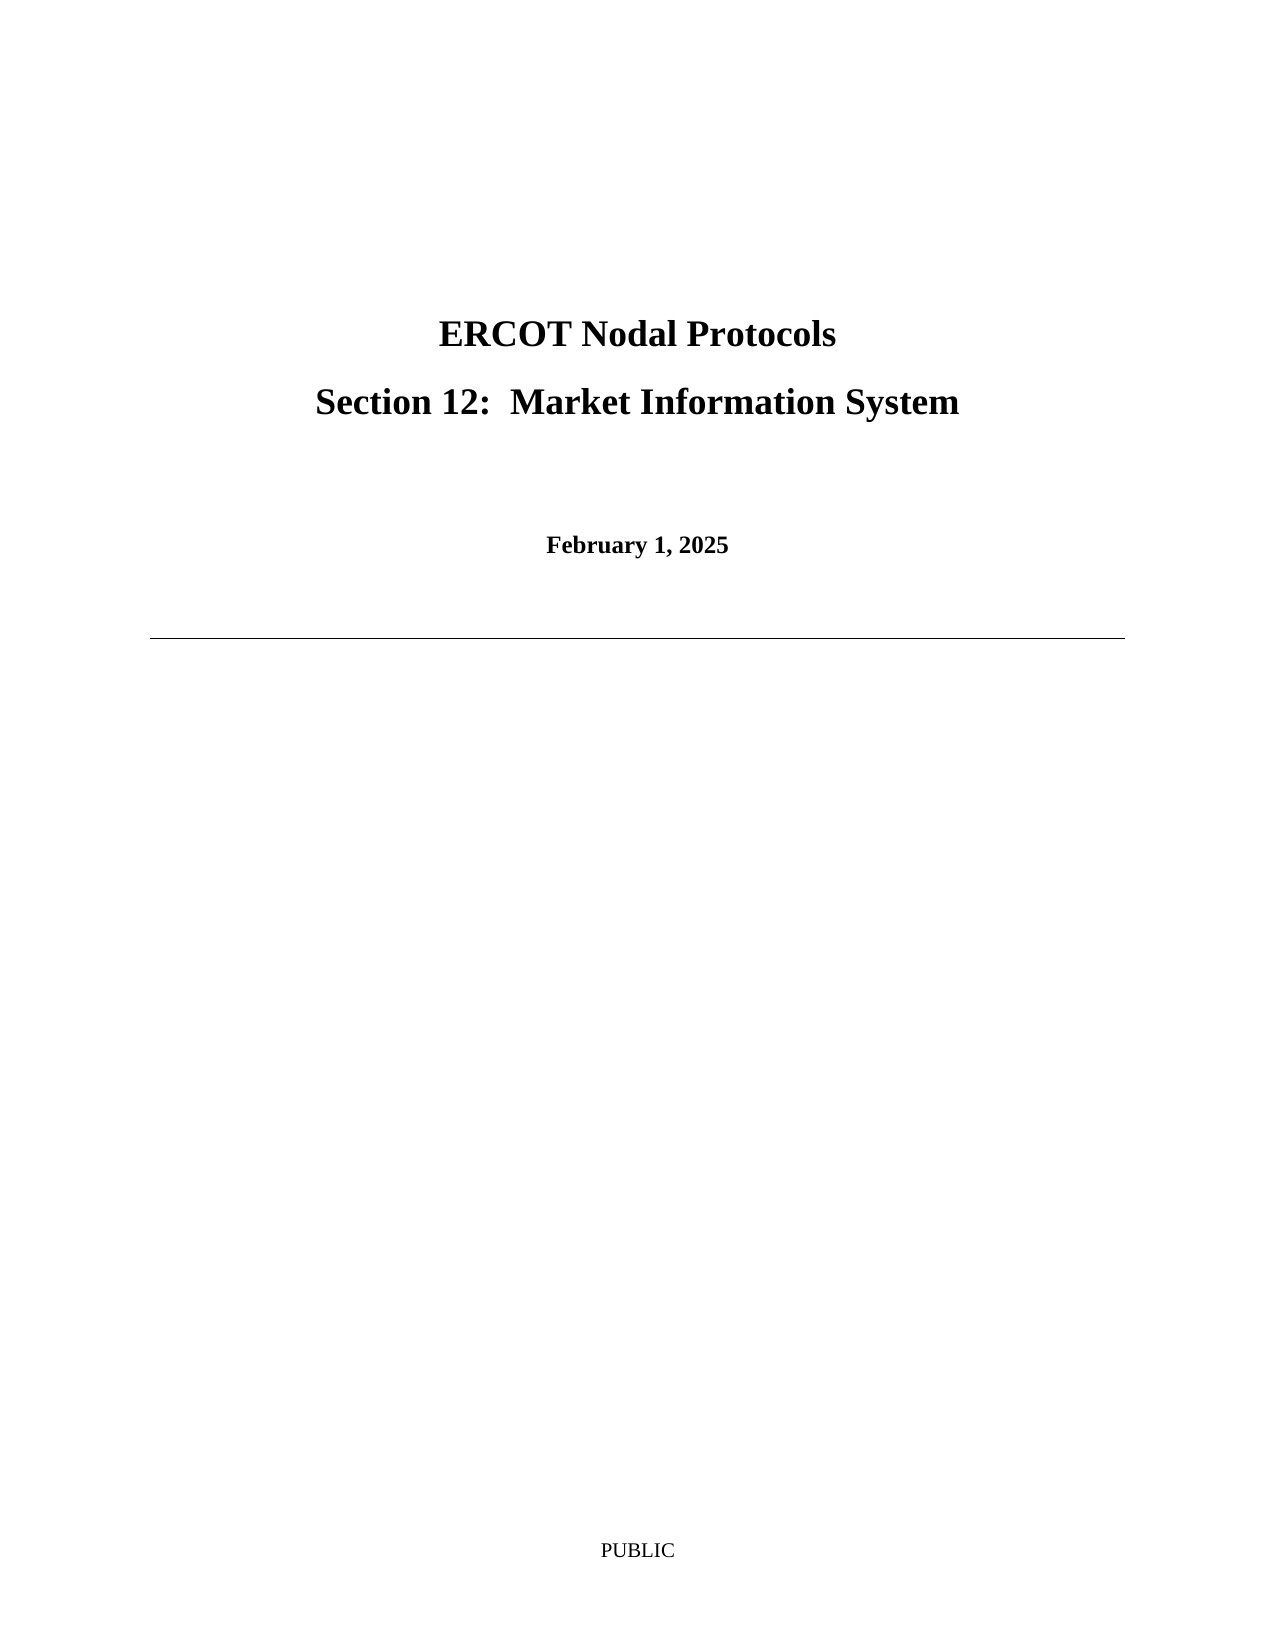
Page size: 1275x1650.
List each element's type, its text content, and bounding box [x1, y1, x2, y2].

text February 1, 2025 [150, 530, 1125, 559]
text Section 12: Market Information System [150, 379, 1125, 422]
text ERCOT Nodal Protocols [150, 311, 1125, 354]
